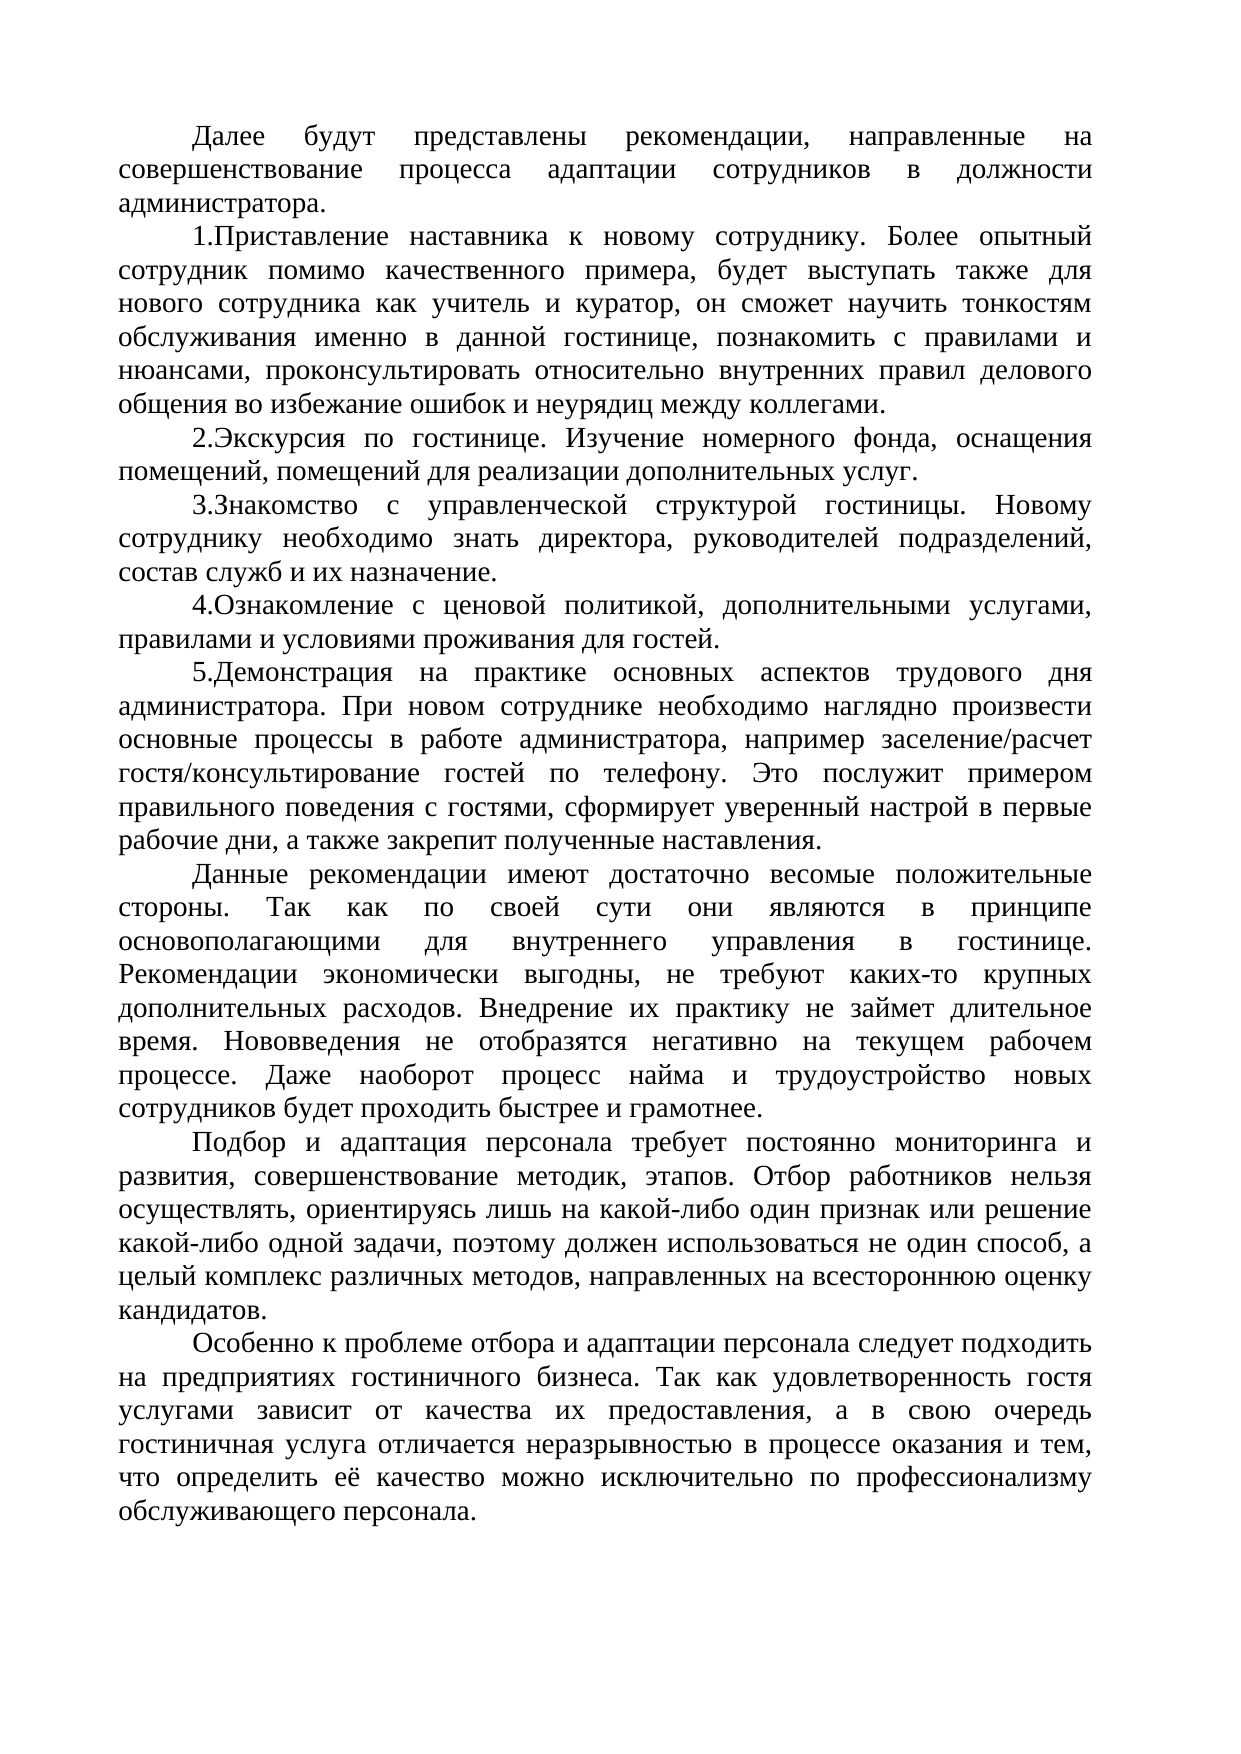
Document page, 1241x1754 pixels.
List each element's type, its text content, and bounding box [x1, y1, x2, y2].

text 5.Демонстрация на практике основных аспектов трудового дня администратора. При новом сотруднике необходимо наглядно произвести основные процессы в работе администратора, например заселение/расчет гостя/консультирование гостей по телефону. Это послужит примером правильного поведения с гостями, сформирует уверенный настрой в первые рабочие дни, а также закрепит полученные наставления. [118, 654, 1093, 856]
text Данные рекомендации имеют достаточно весомые положительные стороны. Так как по своей сути они являются в принципе основополагающими для внутреннего управления в гостинице. Рекомендации экономически выгодны, не требуют каких-то крупных дополнительных расходов. Внедрение их практику не займет длительное время. Нововведения не отобразятся негативно на текущем рабочем процессе. Даже наоборот процесс найма и трудоустройство новых сотрудников будет проходить быстрее и грамотнее. [118, 856, 1093, 1124]
text Подбор и адаптация персонала требует постоянно мониторинга и развития, совершенствование методик, этапов. Отбор работников нельзя осуществлять, ориентируясь лишь на какой-либо один признак или решение какой-либо одной задачи, поэтому должен использоваться не один способ, а целый комплекс различных методов, направленных на всестороннюю оценку кандидатов. [118, 1124, 1093, 1325]
text 3.Знакомство с управленческой структурой гостиницы. Новому сотруднику необходимо знать директора, руководителей подразделений, состав служб и их назначение. [118, 487, 1093, 587]
text Особенно к проблеме отбора и адаптации персонала следует подходить на предприятиях гостиничного бизнеса. Так как удовлетворенность гостя услугами зависит от качества их предоставления, а в свою очередь гостиничная услуга отличается неразрывностью в процессе оказания и тем, что определить её качество можно исключительно по профессионализму обслуживающего персонала. [118, 1325, 1093, 1527]
text 1.Приставление наставника к новому сотруднику. Более опытный сотрудник помимо качественного примера, будет выступать также для нового сотрудника как учитель и куратор, он сможет научить тонкостям обслуживания именно в данной гостинице, познакомить с правилами и нюансами, проконсультировать относительно внутренних правил делового общения во избежание ошибок и неурядиц между коллегами. [118, 218, 1093, 419]
text Далее будут представлены рекомендации, направленные на совершенствование процесса адаптации сотрудников в должности администратора. [118, 118, 1093, 218]
text 4.Ознакомление с ценовой политикой, дополнительными услугами, правилами и условиями проживания для гостей. [118, 587, 1093, 654]
text 2.Экскурсия по гостинице. Изучение номерного фонда, оснащения помещений, помещений для реализации дополнительных услуг. [118, 420, 1093, 487]
